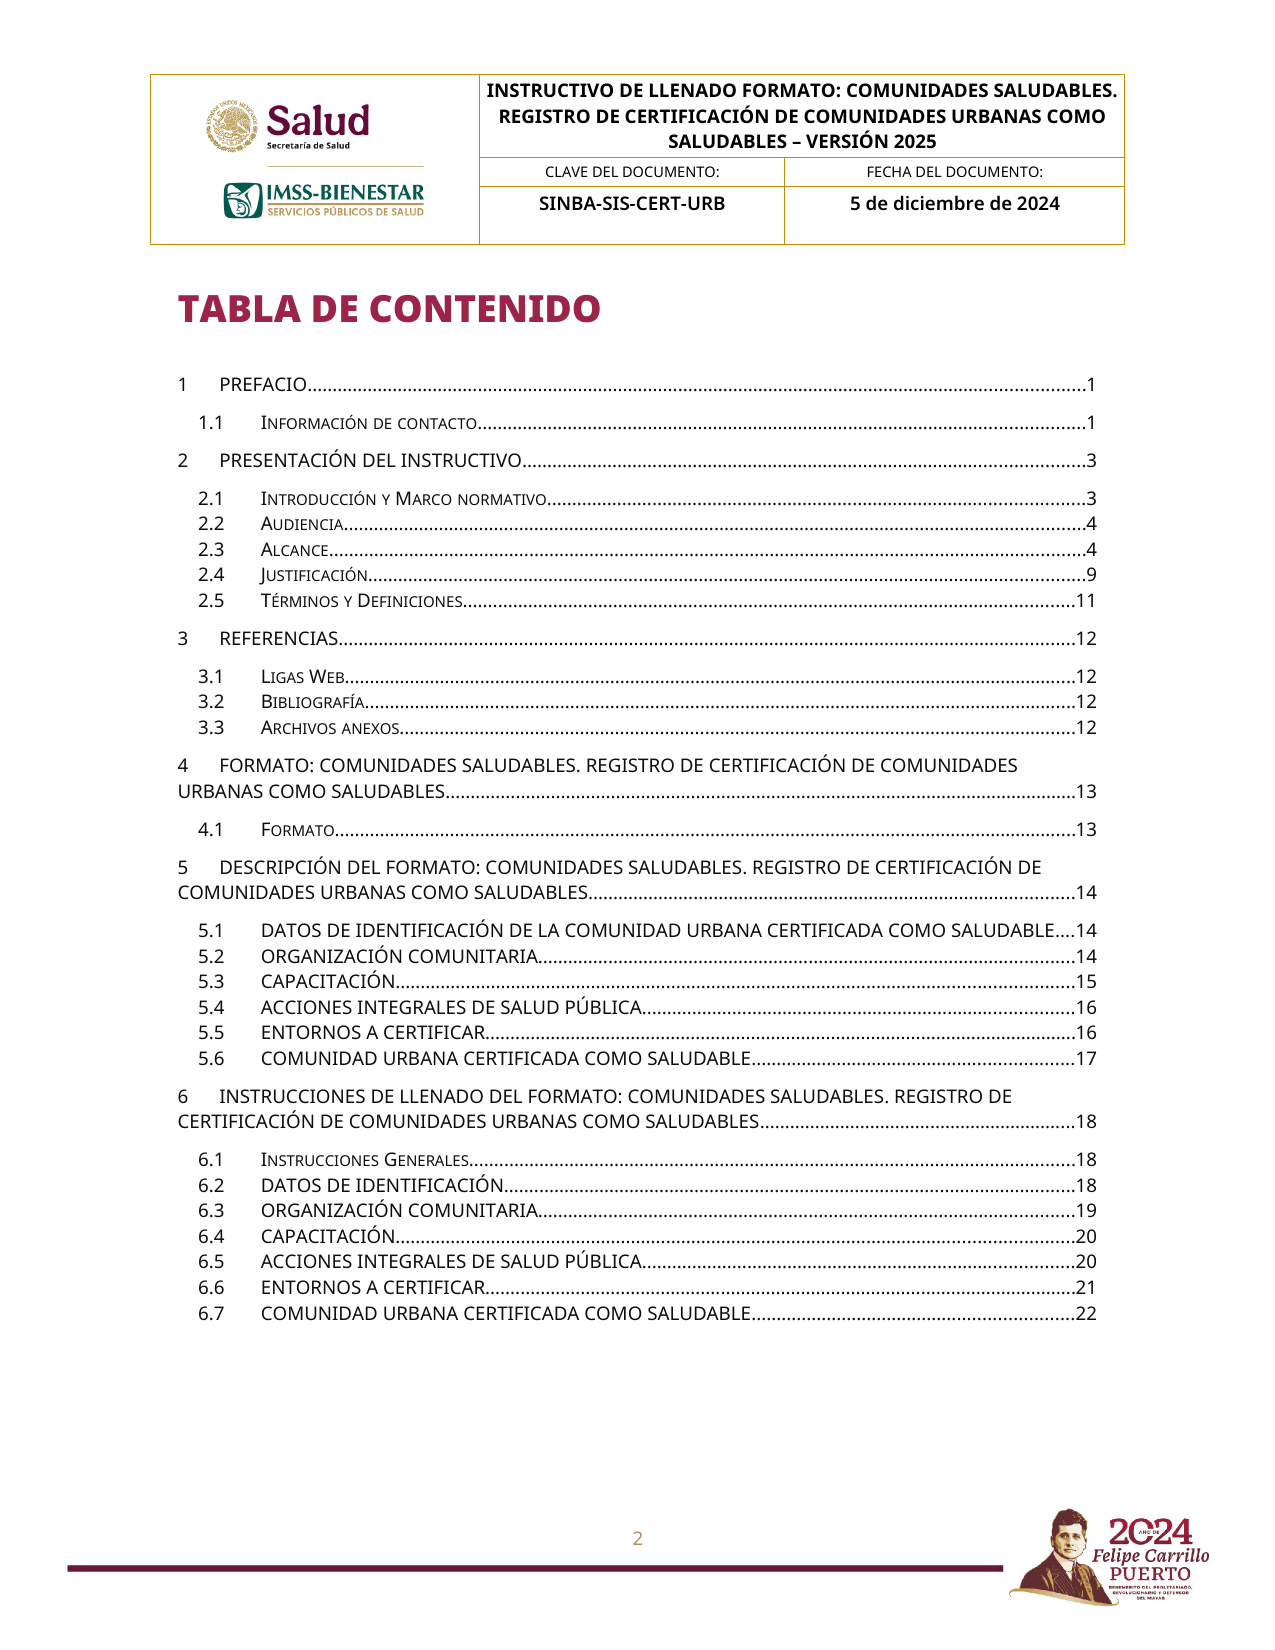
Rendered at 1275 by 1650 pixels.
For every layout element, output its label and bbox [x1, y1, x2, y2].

picture [0, 1497, 1275, 1650]
picture [206, 100, 424, 219]
